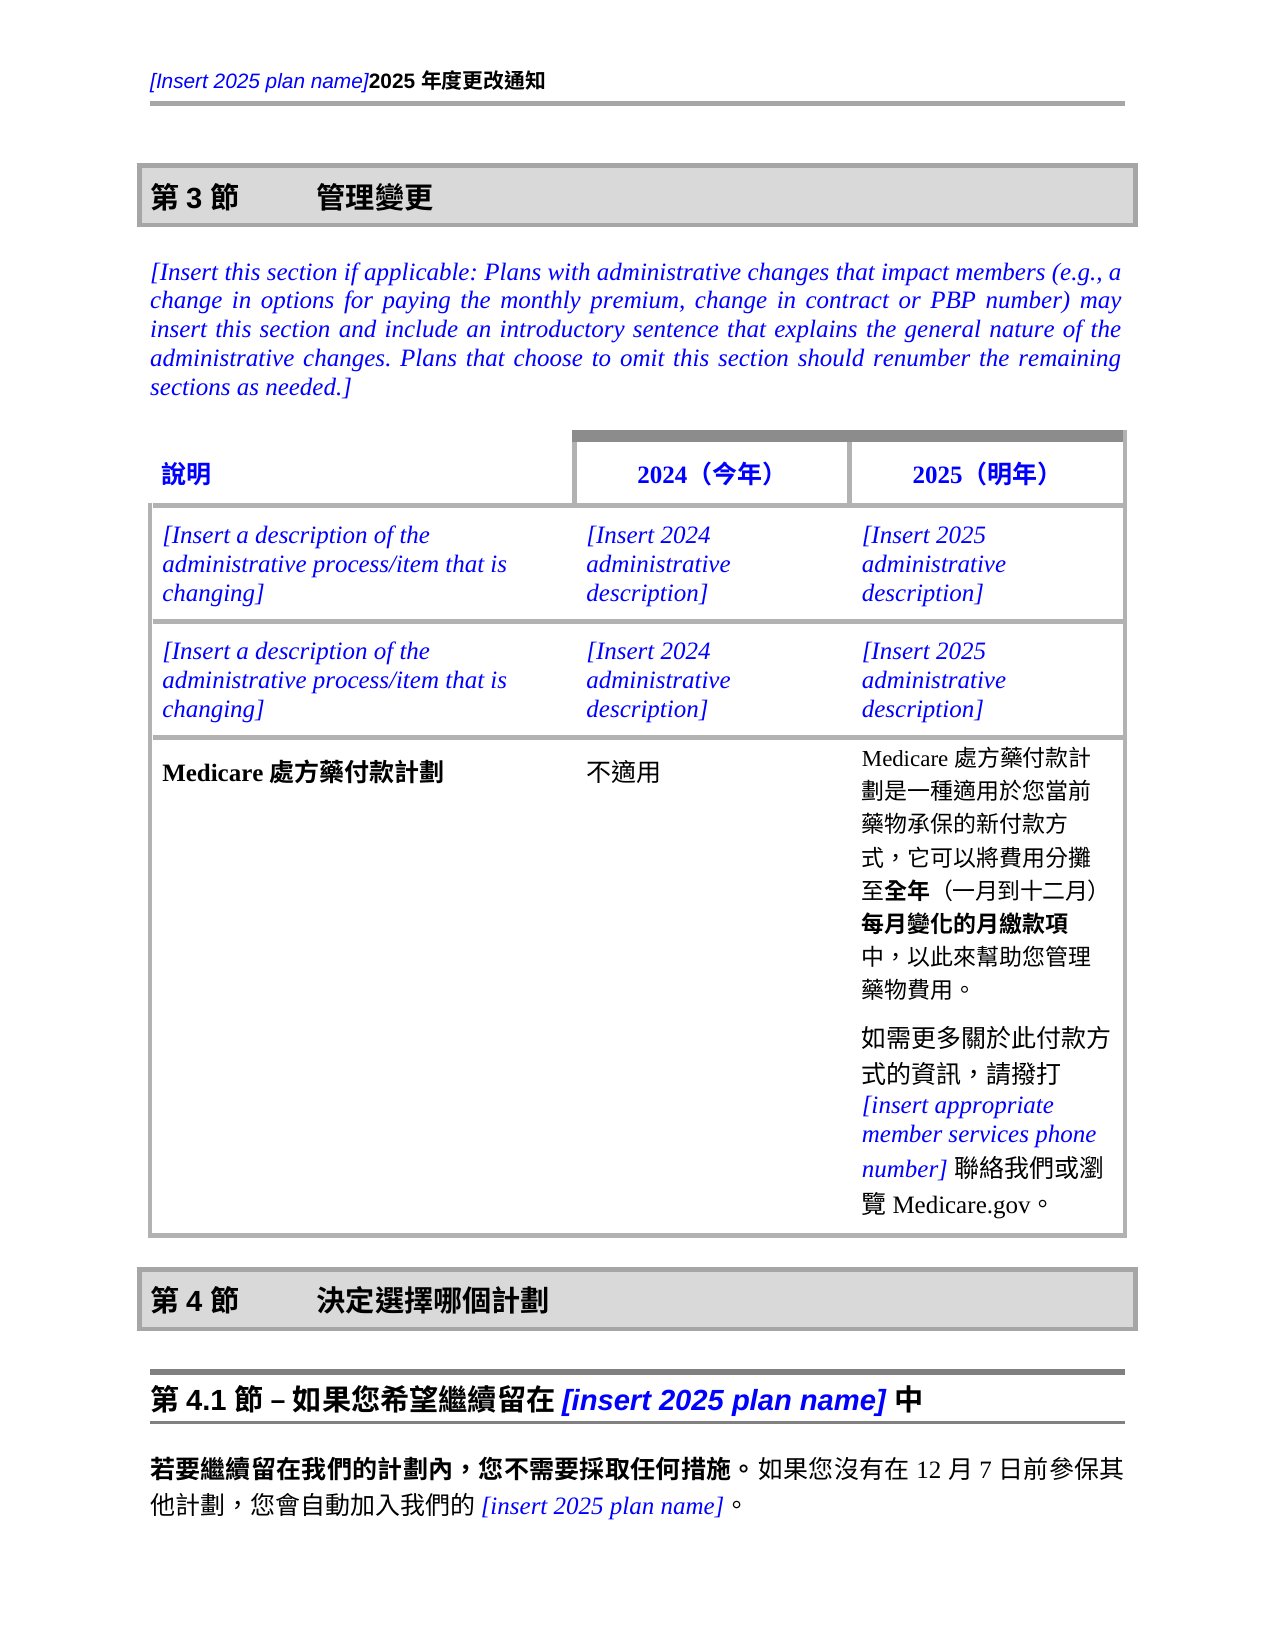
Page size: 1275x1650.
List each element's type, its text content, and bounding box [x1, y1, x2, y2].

table_cell Medicare 處方藥付款計劃是一種適用於您當前藥物承保的新付款方式，它可以將費用分攤至全年（一月到十二月）每月變化的月繳款項中，以此來幫助您管理藥物費用。 如需更多關於此付款方式的資訊，請撥打 [insert appropriate member services phone number] 聯絡我們或瀏覽 Medicare.gov。 [850, 740, 1123, 1233]
table_header 說明 [150, 430, 572, 503]
table_header 2025（明年） [852, 442, 1123, 503]
subtitle 第 4 節 決定選擇哪個計劃 [142, 1272, 1133, 1327]
table_cell [Insert a description of the administrative process/item that is changing] [152, 620, 574, 735]
subtitle 第 4.1 節 – 如果您希望繼續留在 [insert 2025 plan name] 中 [150, 1375, 1125, 1421]
table_cell [Insert 2024 administrative description] [574, 624, 849, 735]
text [Insert this section if applicable: Plans with administrative changes that impact members (e.g., a change in options for paying the monthly premium, change in contract or PBP number) may insert this section and include an introductory sentence that explains the general nature of the administrative changes. Plans that choose to omit this section should renumber the remaining sections as needed.] [150, 257, 1125, 400]
table_cell 不適用 [574, 740, 849, 1233]
table_cell [Insert a description of the administrative process/item that is changing] [152, 504, 574, 619]
table_cell [Insert 2024 administrative description] [574, 508, 849, 619]
subtitle 若要繼續留在我們的計劃內，您不需要採取任何措施。如果您沒有在 12 月 7 日前參保其他計劃，您會自動加入我們的 [insert 2025 plan name]。 [150, 1449, 1125, 1522]
subtitle 第 3 節 管理變更 [142, 168, 1133, 223]
table_cell Medicare 處方藥付款計劃 [152, 736, 574, 1233]
table_cell [Insert 2025 administrative description] [850, 508, 1123, 619]
table_header 2024（今年） [577, 442, 847, 503]
table_cell [Insert 2025 administrative description] [850, 624, 1123, 735]
